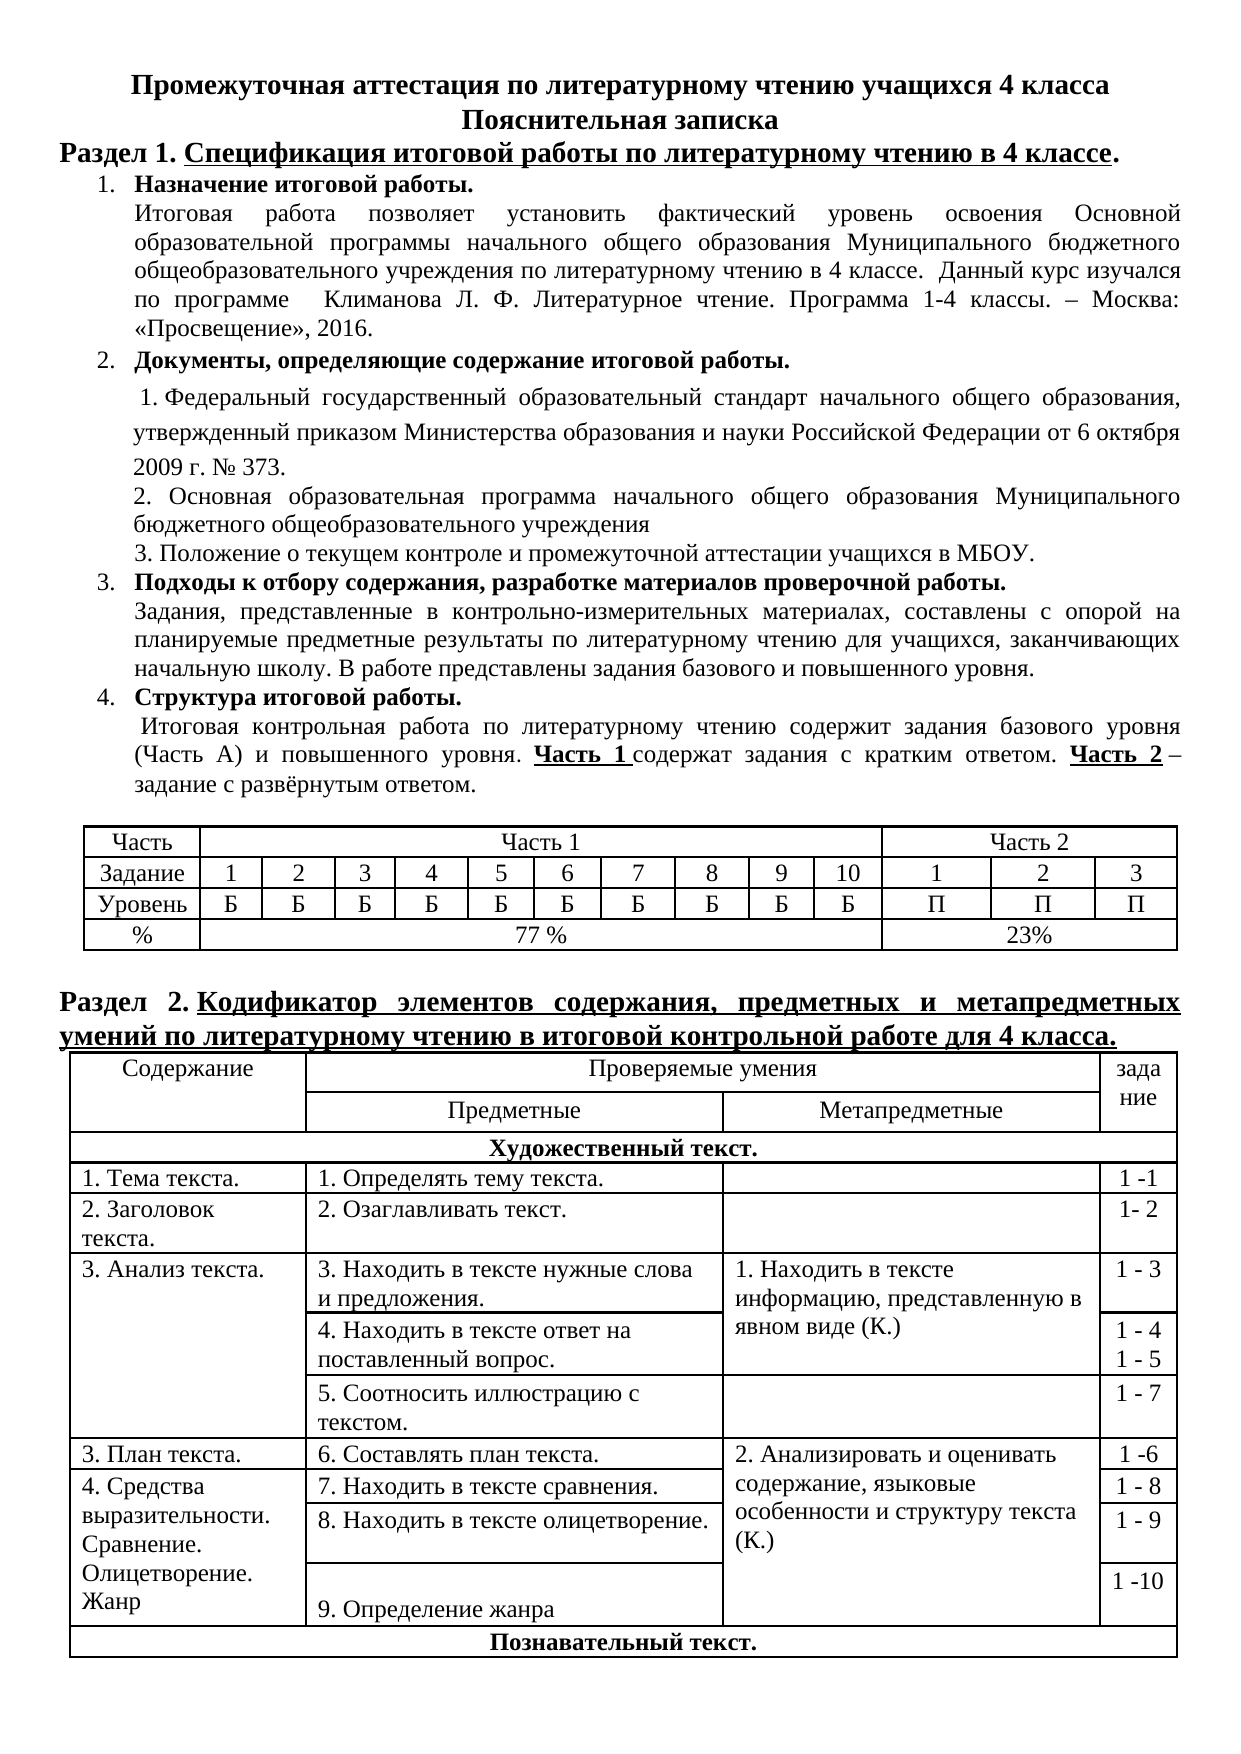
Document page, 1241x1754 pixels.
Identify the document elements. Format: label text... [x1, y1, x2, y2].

text Итоговая контрольная работа по литературному чтению содержит задания базового уровня (Часть А) и повышенного уровня. Часть 1 содержат задания с кратким ответом. Часть 2 – задание с развёрнутым ответом. [134, 711, 1181, 797]
table_cell 4 [396, 858, 467, 887]
table_cell Б [750, 889, 813, 918]
table_cell 1 -10 [1101, 1564, 1176, 1625]
table_cell 1 - 3 [1101, 1254, 1176, 1311]
table_cell 2. Заголовок текста. [71, 1194, 305, 1252]
table_cell Задание [85, 858, 199, 887]
table_cell 3. Находить в тексте нужные слова и предложения. [307, 1254, 722, 1311]
table_cell 8. Находить в тексте олицетворение. [307, 1504, 722, 1562]
list Документы, определяющие содержание итоговой работы. [97, 342, 1181, 375]
text 2. Основная образовательная программа начального общего образования Муниципального бюджетного общеобразовательного учреждения [133, 481, 1181, 538]
text Итоговая работа позволяет установить фактический уровень освоения Основной образовательной программы начального общего образования Муниципального бюджетного общеобразовательного учреждения по литературному чтению в 4 классе. Данный курс изучался по программе Климанова Л. Ф. Литературное чтение. Программа 1-4 классы. – Москва: «Просвещение», 2016. [134, 198, 1181, 342]
table_cell Познавательный текст. [71, 1627, 1176, 1656]
table_cell [724, 1376, 1099, 1437]
table_cell 1. Находить в тексте информацию, представленную в явном виде (К.) [724, 1254, 1099, 1374]
table_cell Художественный текст. [71, 1133, 1176, 1161]
table_header Часть 2 [883, 828, 1176, 856]
table_cell Б [676, 889, 748, 918]
table_cell Предметные [307, 1093, 722, 1131]
table_cell 6 [535, 858, 600, 887]
table_header задание [1101, 1054, 1176, 1131]
table_cell 1 [201, 858, 261, 887]
text Промежуточная аттестация по литературному чтению учащихся 4 класса [59, 65, 1181, 100]
table_cell 6. Составлять план текста. [307, 1439, 722, 1468]
table_cell 1 - 9 [1101, 1504, 1176, 1562]
text Раздел 1. Спецификация итоговой работы по литературному чтению в 4 классе. [59, 136, 1181, 169]
table_cell Б [336, 889, 394, 918]
table_cell 1 - 8 [1101, 1470, 1176, 1502]
table_cell 2 [263, 858, 334, 887]
table_cell 5. Соотносить иллюстрацию с текстом. [307, 1376, 722, 1437]
text Задания, представленные в контрольно-измерительных материалах, составлены с опорой на планируемые предметные результаты по литературному чтению для учащихся, заканчивающих начальную школу. В работе представлены задания базового и повышенного уровня. [134, 596, 1181, 682]
table_cell 1- 2 [1101, 1194, 1176, 1252]
text 3. Положение о текущем контроле и промежуточной аттестации учащихся в МБОУ. [59, 538, 1181, 567]
table_cell Б [815, 889, 881, 918]
table_cell 3 [336, 858, 394, 887]
table_header Проверяемые умения [307, 1054, 1099, 1091]
table_cell 1 -6 [1101, 1439, 1176, 1468]
table_cell 23% [883, 920, 1176, 949]
text Раздел 2. Кодификатор элементов содержания, предметных и метапредметных умений по литературному чтению в итоговой контрольной работе для 4 класса. [59, 984, 1181, 1051]
table_cell 4. Находить в тексте ответ на поставленный вопрос. [307, 1314, 722, 1374]
table_cell 7. Находить в тексте сравнения. [307, 1470, 722, 1502]
table_header Содержание [71, 1054, 305, 1131]
table_cell Б [535, 889, 600, 918]
table_cell 1 [883, 858, 990, 887]
table_cell Б [201, 889, 261, 918]
table_cell 3. Анализ текста. [71, 1254, 305, 1437]
list Подходы к отбору содержания, разработке материалов проверочной работы. [97, 567, 1181, 596]
table_cell 8 [676, 858, 748, 887]
table_header Часть [85, 828, 199, 856]
table_cell 1. Тема текста. [71, 1164, 305, 1192]
table_cell Уровень [85, 889, 199, 918]
table_header Часть 1 [201, 828, 881, 856]
table_cell % [85, 920, 199, 949]
table_cell 1 - 4 1 - 5 [1101, 1314, 1176, 1374]
table_cell 2. Анализировать и оценивать содержание, языковые особенности и структуру текста (К.) [724, 1439, 1099, 1625]
text 1. Федеральный государственный образовательный стандарт начального общего образования, утвержденный приказом Министерства образования и науки Российской Федерации от 6 октября 2009 г. № 373. [97, 375, 1181, 481]
table_cell [724, 1194, 1099, 1252]
table_cell П [992, 889, 1094, 918]
table_cell Метапредметные [724, 1093, 1099, 1131]
table_cell Б [602, 889, 674, 918]
table_cell 1 - 7 [1101, 1376, 1176, 1437]
table_cell 2. Озаглавливать текст. [307, 1194, 722, 1252]
table_cell 9. Определение жанра [307, 1564, 722, 1625]
table_cell 10 [815, 858, 881, 887]
table_cell П [883, 889, 990, 918]
table_cell 3 [1096, 858, 1176, 887]
list Структура итоговой работы. [97, 682, 1181, 711]
table_cell 1. Определять тему текста. [307, 1164, 722, 1192]
table_cell 4. Средства выразительности. Сравнение. Олицетворение. Жанр [71, 1470, 305, 1625]
table_cell Б [396, 889, 467, 918]
table_cell Б [263, 889, 334, 918]
text Пояснительная записка [59, 100, 1181, 136]
table_cell [724, 1164, 1099, 1192]
table_cell 1 -1 [1101, 1164, 1176, 1192]
table_cell 77 % [201, 920, 881, 949]
table_cell П [1096, 889, 1176, 918]
table_cell Б [469, 889, 533, 918]
table_cell 5 [469, 858, 533, 887]
table_cell 9 [750, 858, 813, 887]
table_cell 7 [602, 858, 674, 887]
table_cell 3. План текста. [71, 1439, 305, 1468]
table_cell 2 [992, 858, 1094, 887]
list Назначение итоговой работы. [97, 169, 1181, 198]
